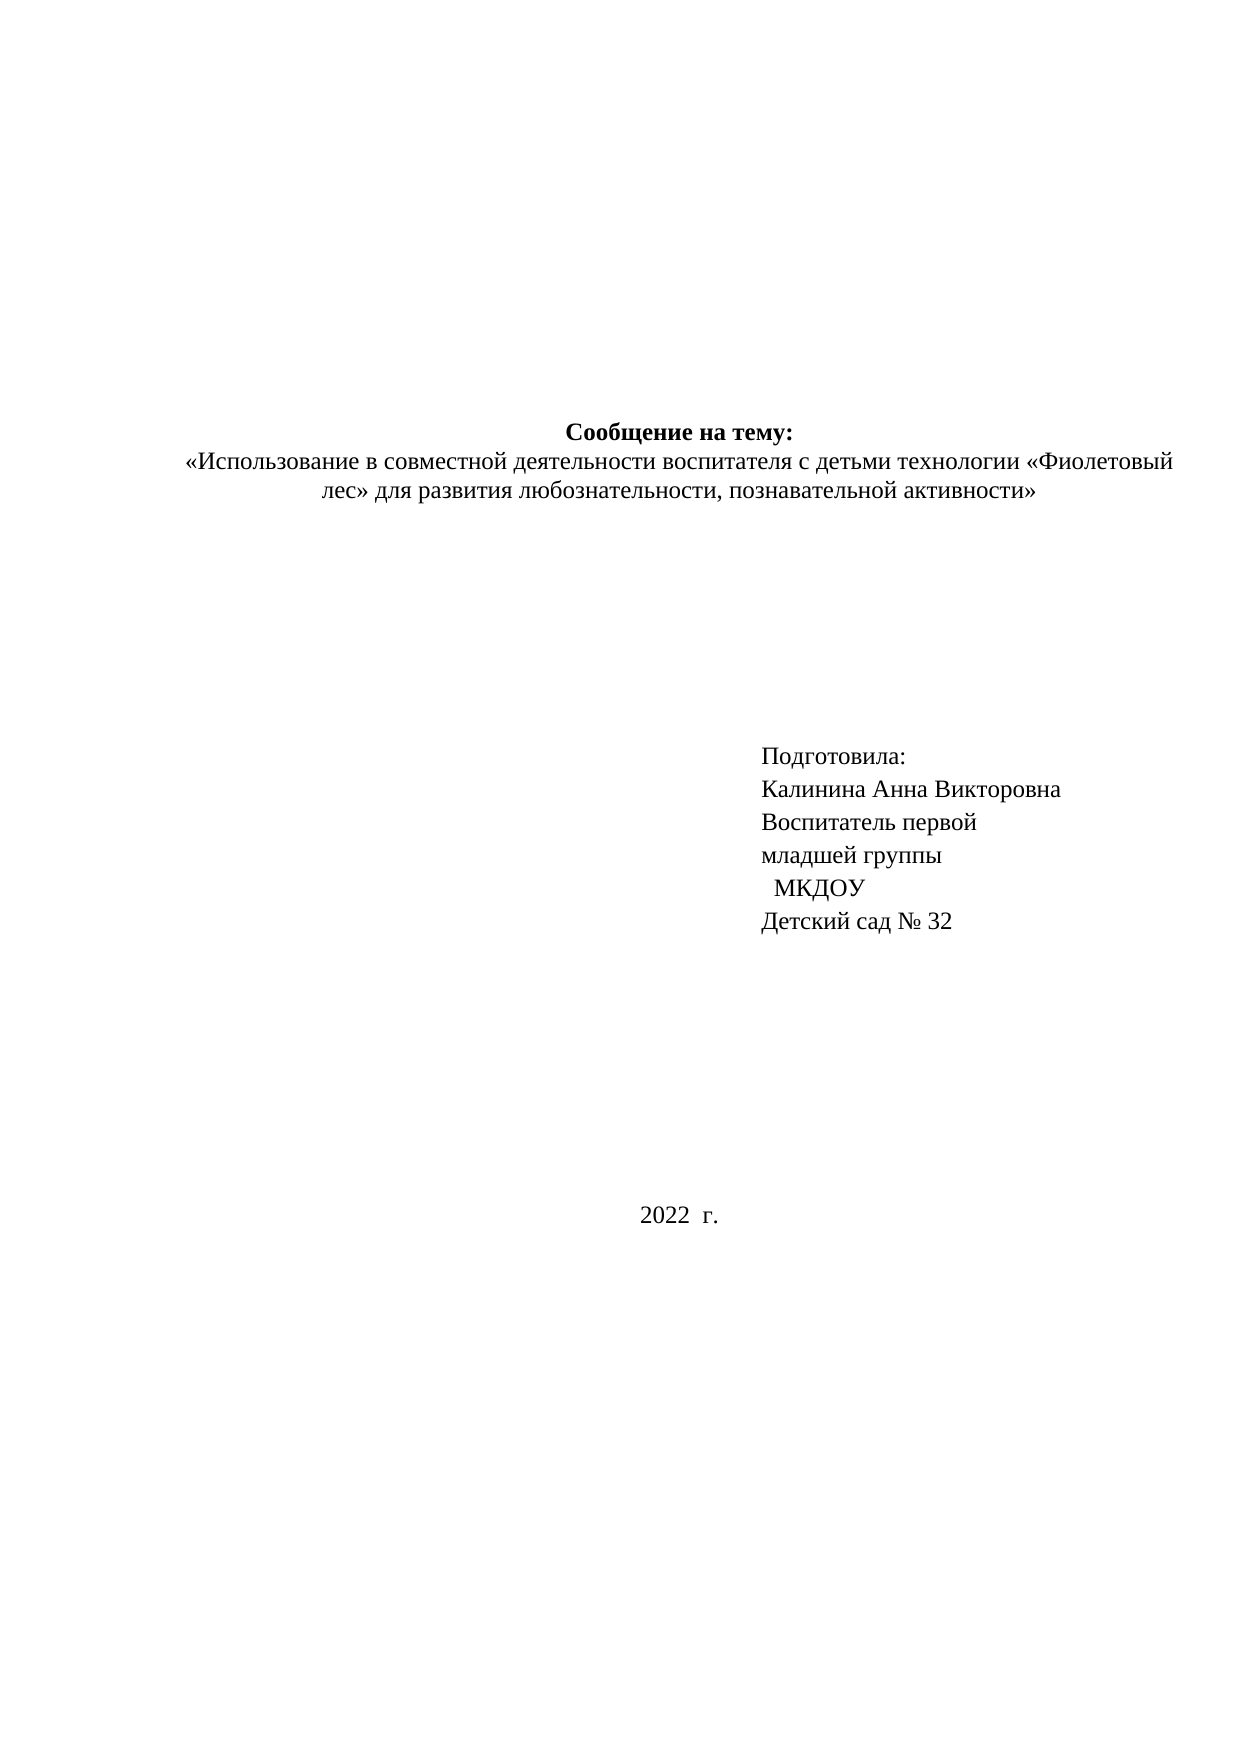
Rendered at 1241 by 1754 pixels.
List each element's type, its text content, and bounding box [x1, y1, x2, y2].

text Сообщение на тему: [162, 417, 1196, 446]
text 2022 г. [162, 1200, 1196, 1229]
text «Использование в совместной деятельности воспитателя с детьми технологии «Фиолетовый лес» для развития любознательности, познавательной активности» [162, 446, 1196, 504]
table_header Подготовила: Калинина Анна Викторовна Воспитатель первой младшей группы МКДОУ Детский сад № 32 [750, 741, 1219, 972]
